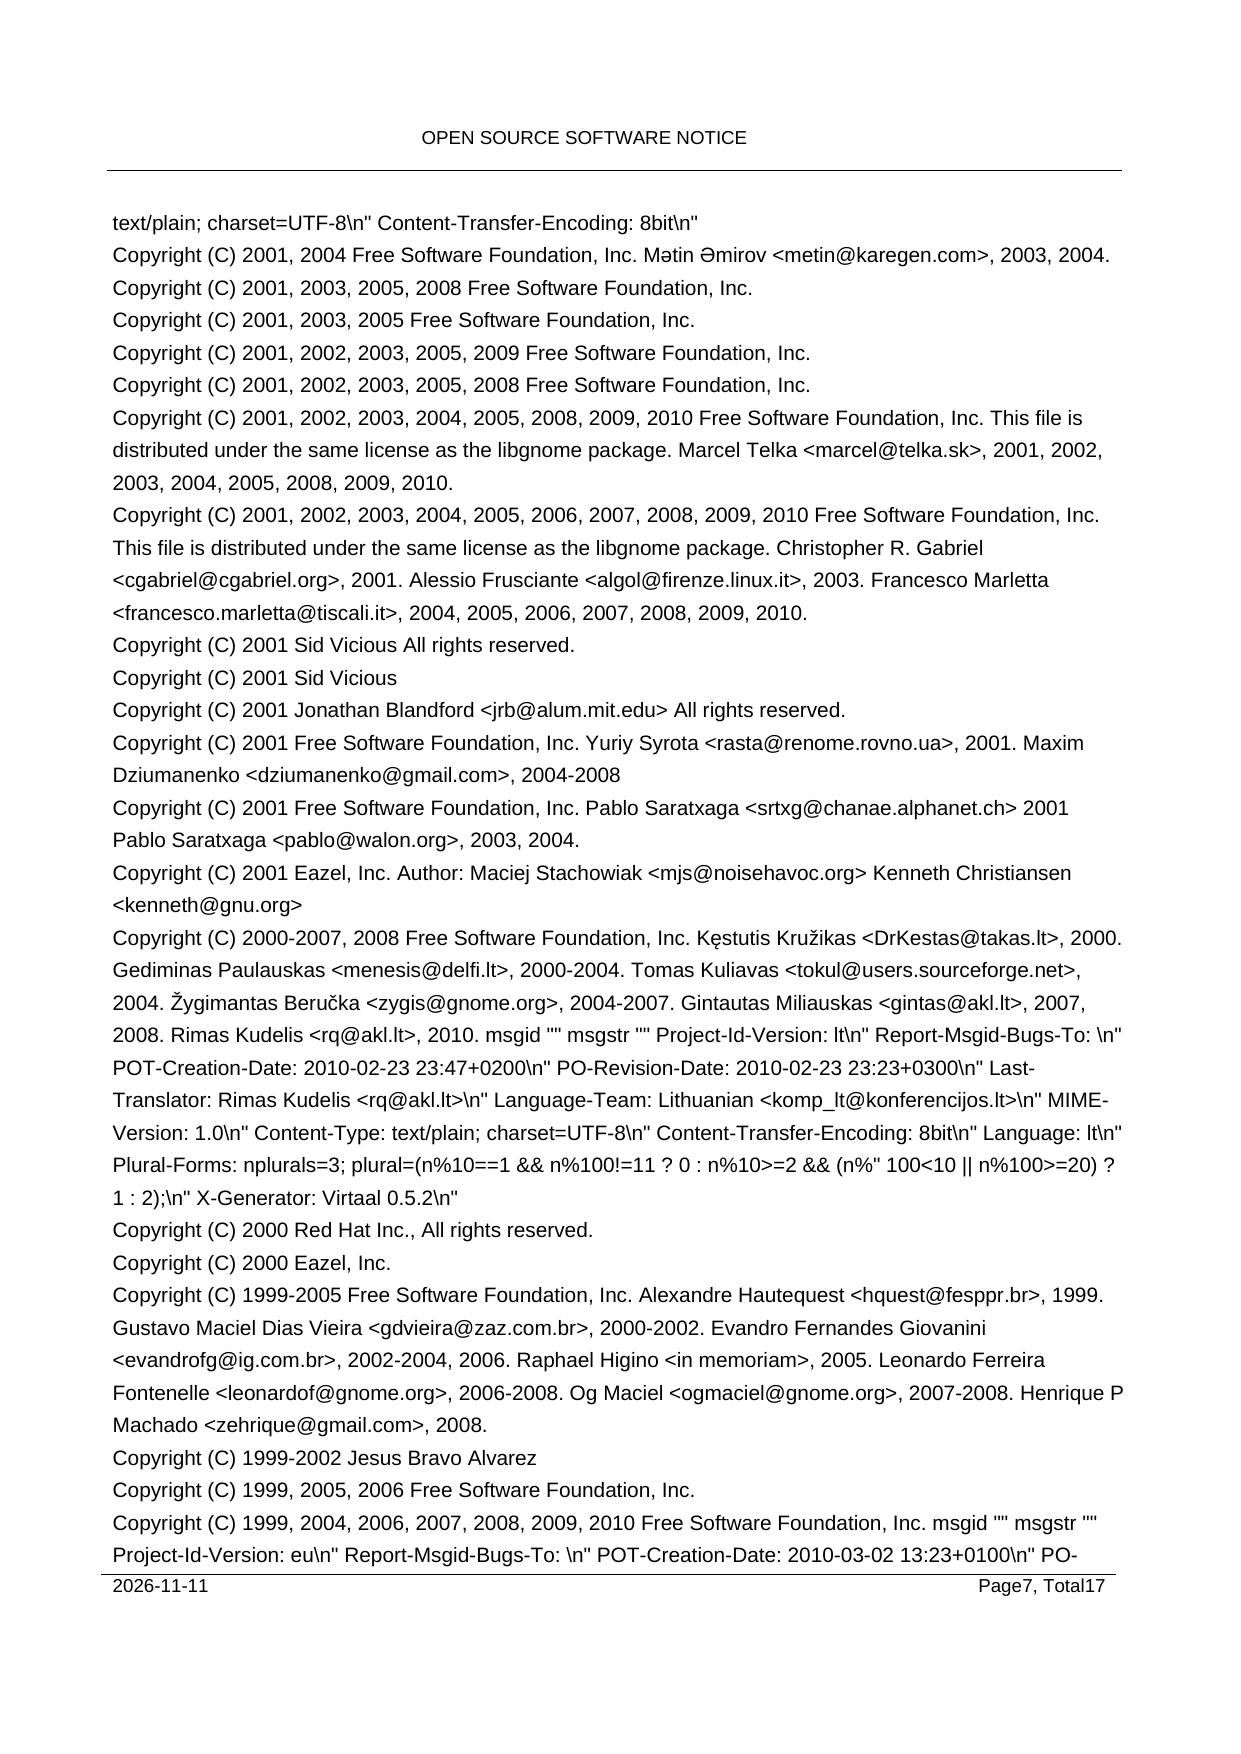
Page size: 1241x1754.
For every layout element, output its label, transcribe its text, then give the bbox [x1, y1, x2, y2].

text Copyright (C) 2001 Free Software Foundation, Inc. Yuriy Syrota <rasta@renome.rovno.ua>, 2001. Maxim Dziumanenko <dziumanenko@gmail.com>, 2004-2008 [112, 726, 1128, 791]
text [112, 1506, 1128, 1571]
text Copyright (C) 1999-2005 Free Software Foundation, Inc. Alexandre Hautequest <hquest@fesppr.br>, 1999. Gustavo Maciel Dias Vieira <gdvieira@zaz.com.br>, 2000-2002. Evandro Fernandes Giovanini <evandrofg@ig.com.br>, 2002-2004, 2006. Raphael Higino <in memoriam>, 2005. Leonardo Ferreira Fontenelle <leonardof@gnome.org>, 2006-2008. Og Maciel <ogmaciel@gnome.org>, 2007-2008. Henrique P Machado <zehrique@gmail.com>, 2008. [112, 1279, 1128, 1441]
text Copyright (C) 2001 Eazel, Inc. Author: Maciej Stachowiak <mjs@noisehavoc.org> Kenneth Christiansen <kenneth@gnu.org> [112, 856, 1128, 921]
text Copyright (C) 2001, 2003, 2005, 2008 Free Software Foundation, Inc. [112, 271, 1128, 304]
text Copyright (C) 2000-2007, 2008 Free Software Foundation, Inc. Kęstutis Kružikas <DrKestas@takas.lt>, 2000. Gediminas Paulauskas <menesis@delfi.lt>, 2000-2004. Tomas Kuliavas <tokul@users.sourceforge.net>, 2004. Žygimantas Beručka <zygis@gnome.org>, 2004-2007. Gintautas Miliauskas <gintas@akl.lt>, 2007, 2008. Rimas Kudelis <rq@akl.lt>, 2010. msgid "" msgstr "" Project-Id-Version: lt\n" Report-Msgid-Bugs-To: \n" POT-Creation-Date: 2010-02-23 23:47+0200\n" PO-Revision-Date: 2010-02-23 23:23+0300\n" Last-Translator: Rimas Kudelis <rq@akl.lt>\n" Language-Team: Lithuanian <komp_lt@konferencijos.lt>\n" MIME-Version: 1.0\n" Content-Type: text/plain; charset=UTF-8\n" Content-Transfer-Encoding: 8bit\n" Language: lt\n" Plural-Forms: nplurals=3; plural=(n%10==1 && n%100!=11 ? 0 : n%10>=2 && (n%" 100<10 || n%100>=20) ? 1 : 2);\n" X-Generator: Virtaal 0.5.2\n" [112, 921, 1128, 1214]
text Copyright (C) 2001, 2002, 2003, 2004, 2005, 2006, 2007, 2008, 2009, 2010 Free Software Foundation, Inc. This file is distributed under the same license as the libgnome package. Christopher R. Gabriel <cgabriel@cgabriel.org>, 2001. Alessio Frusciante <algol@firenze.linux.it>, 2003. Francesco Marletta <francesco.marletta@tiscali.it>, 2004, 2005, 2006, 2007, 2008, 2009, 2010. [112, 499, 1128, 629]
text Copyright (C) 2001 Sid Vicious All rights reserved. [112, 629, 1128, 661]
text Copyright (C) 2001, 2003, 2005 Free Software Foundation, Inc. [112, 304, 1128, 336]
text Copyright (C) 2001, 2002, 2003, 2004, 2005, 2008, 2009, 2010 Free Software Foundation, Inc. This file is distributed under the same license as the libgnome package. Marcel Telka <marcel@telka.sk>, 2001, 2002, 2003, 2004, 2005, 2008, 2009, 2010. [112, 401, 1128, 499]
text Copyright (C) 1999, 2005, 2006 Free Software Foundation, Inc. [112, 1474, 1128, 1506]
text Copyright (C) 2001 Free Software Foundation, Inc. Pablo Saratxaga <srtxg@chanae.alphanet.ch> 2001 Pablo Saratxaga <pablo@walon.org>, 2003, 2004. [112, 791, 1128, 856]
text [112, 206, 1128, 239]
text Copyright (C) 2001 Sid Vicious [112, 661, 1128, 694]
text Copyright (C) 2001 Jonathan Blandford <jrb@alum.mit.edu> All rights reserved. [112, 694, 1128, 726]
text Copyright (C) 2001, 2002, 2003, 2005, 2008 Free Software Foundation, Inc. [112, 369, 1128, 401]
text Copyright (C) 2001, 2004 Free Software Foundation, Inc. Mətin Əmirov <metin@karegen.com>, 2003, 2004. [112, 239, 1128, 271]
text Copyright (C) 2000 Eazel, Inc. [112, 1246, 1128, 1279]
text Copyright (C) 1999-2002 Jesus Bravo Alvarez [112, 1441, 1128, 1474]
text Copyright (C) 2001, 2002, 2003, 2005, 2009 Free Software Foundation, Inc. [112, 336, 1128, 369]
text Copyright (C) 2000 Red Hat Inc., All rights reserved. [112, 1214, 1128, 1246]
